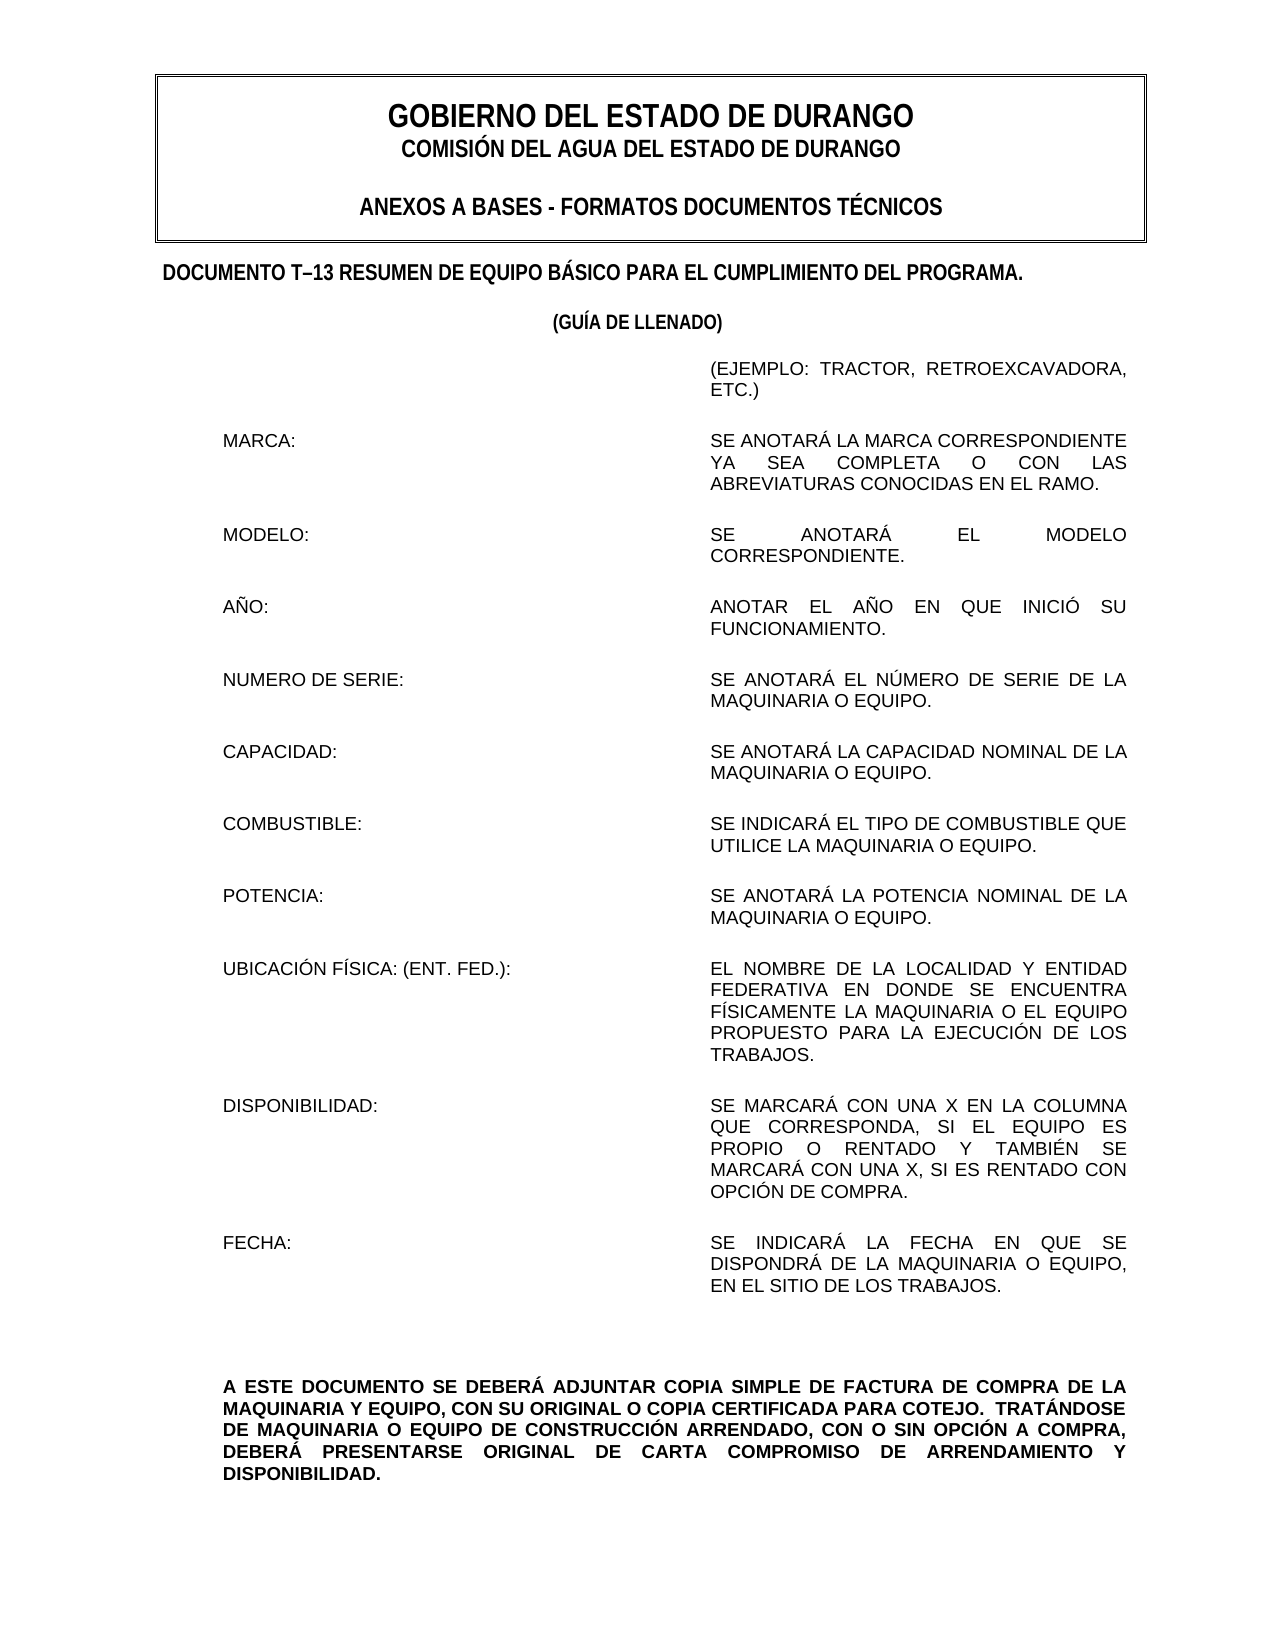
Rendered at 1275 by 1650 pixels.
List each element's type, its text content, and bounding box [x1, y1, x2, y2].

text COMBUSTIBLE: SE INDICARÁ EL TIPO DE COMBUSTIBLE QUE UTILICE LA MAQUINARIA O EQUIPO. [223, 813, 1127, 856]
text CAPACIDAD: SE ANOTARÁ LA CAPACIDAD NOMINAL DE LA MAQUINARIA O EQUIPO. [223, 741, 1127, 784]
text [223, 358, 1127, 401]
text DISPONIBILIDAD: SE MARCARÁ CON UNA X EN LA COLUMNA QUE CORRESPONDA, SI EL EQUIPO ES PROPIO O RENTADO Y TAMBIÉN SE MARCARÁ CON UNA X, SI ES RENTADO CON OPCIÓN DE COMPRA. [223, 1094, 1127, 1202]
text A ESTE DOCUMENTO SE DEBERÁ ADJUNTAR COPIA SIMPLE DE FACTURA DE COMPRA DE LA MAQUINARIA Y EQUIPO, CON SU ORIGINAL O COPIA CERTIFICADA PARA COTEJO. TRATÁNDOSE DE MAQUINARIA O EQUIPO DE CONSTRUCCIÓN ARRENDADO, CON O SIN OPCIÓN A COMPRA, DEBERÁ PRESENTARSE ORIGINAL DE CARTA COMPROMISO DE ARRENDAMIENTO Y DISPONIBILIDAD. [223, 1376, 1127, 1484]
text UBICACIÓN FÍSICA: (ENT. FED.): EL NOMBRE DE LA LOCALIDAD Y ENTIDAD FEDERATIVA EN DONDE SE ENCUENTRA FÍSICAMENTE LA MAQUINARIA O EL EQUIPO PROPUESTO PARA LA EJECUCIÓN DE LOS TRABAJOS. [223, 957, 1127, 1065]
text POTENCIA: SE ANOTARÁ LA POTENCIA NOMINAL DE LA MAQUINARIA O EQUIPO. [223, 885, 1127, 928]
text NUMERO DE SERIE: SE ANOTARÁ EL NÚMERO DE SERIE DE LA MAQUINARIA O EQUIPO. [223, 668, 1127, 711]
text FECHA: SE INDICARÁ LA FECHA EN QUE SE DISPONDRÁ DE LA MAQUINARIA O EQUIPO, EN EL SITIO DE LOS TRABAJOS. [223, 1231, 1127, 1296]
text MARCA: SE ANOTARÁ LA MARCA CORRESPONDIENTE YA SEA COMPLETA O CON LAS ABREVIATURAS CONOCIDAS EN EL RAMO. [223, 430, 1127, 494]
text AÑO: ANOTAR EL AÑO EN QUE INICIÓ SU FUNCIONAMIENTO. [223, 596, 1127, 639]
text MODELO: SE ANOTARÁ EL MODELO CORRESPONDIENTE. [223, 524, 1127, 567]
